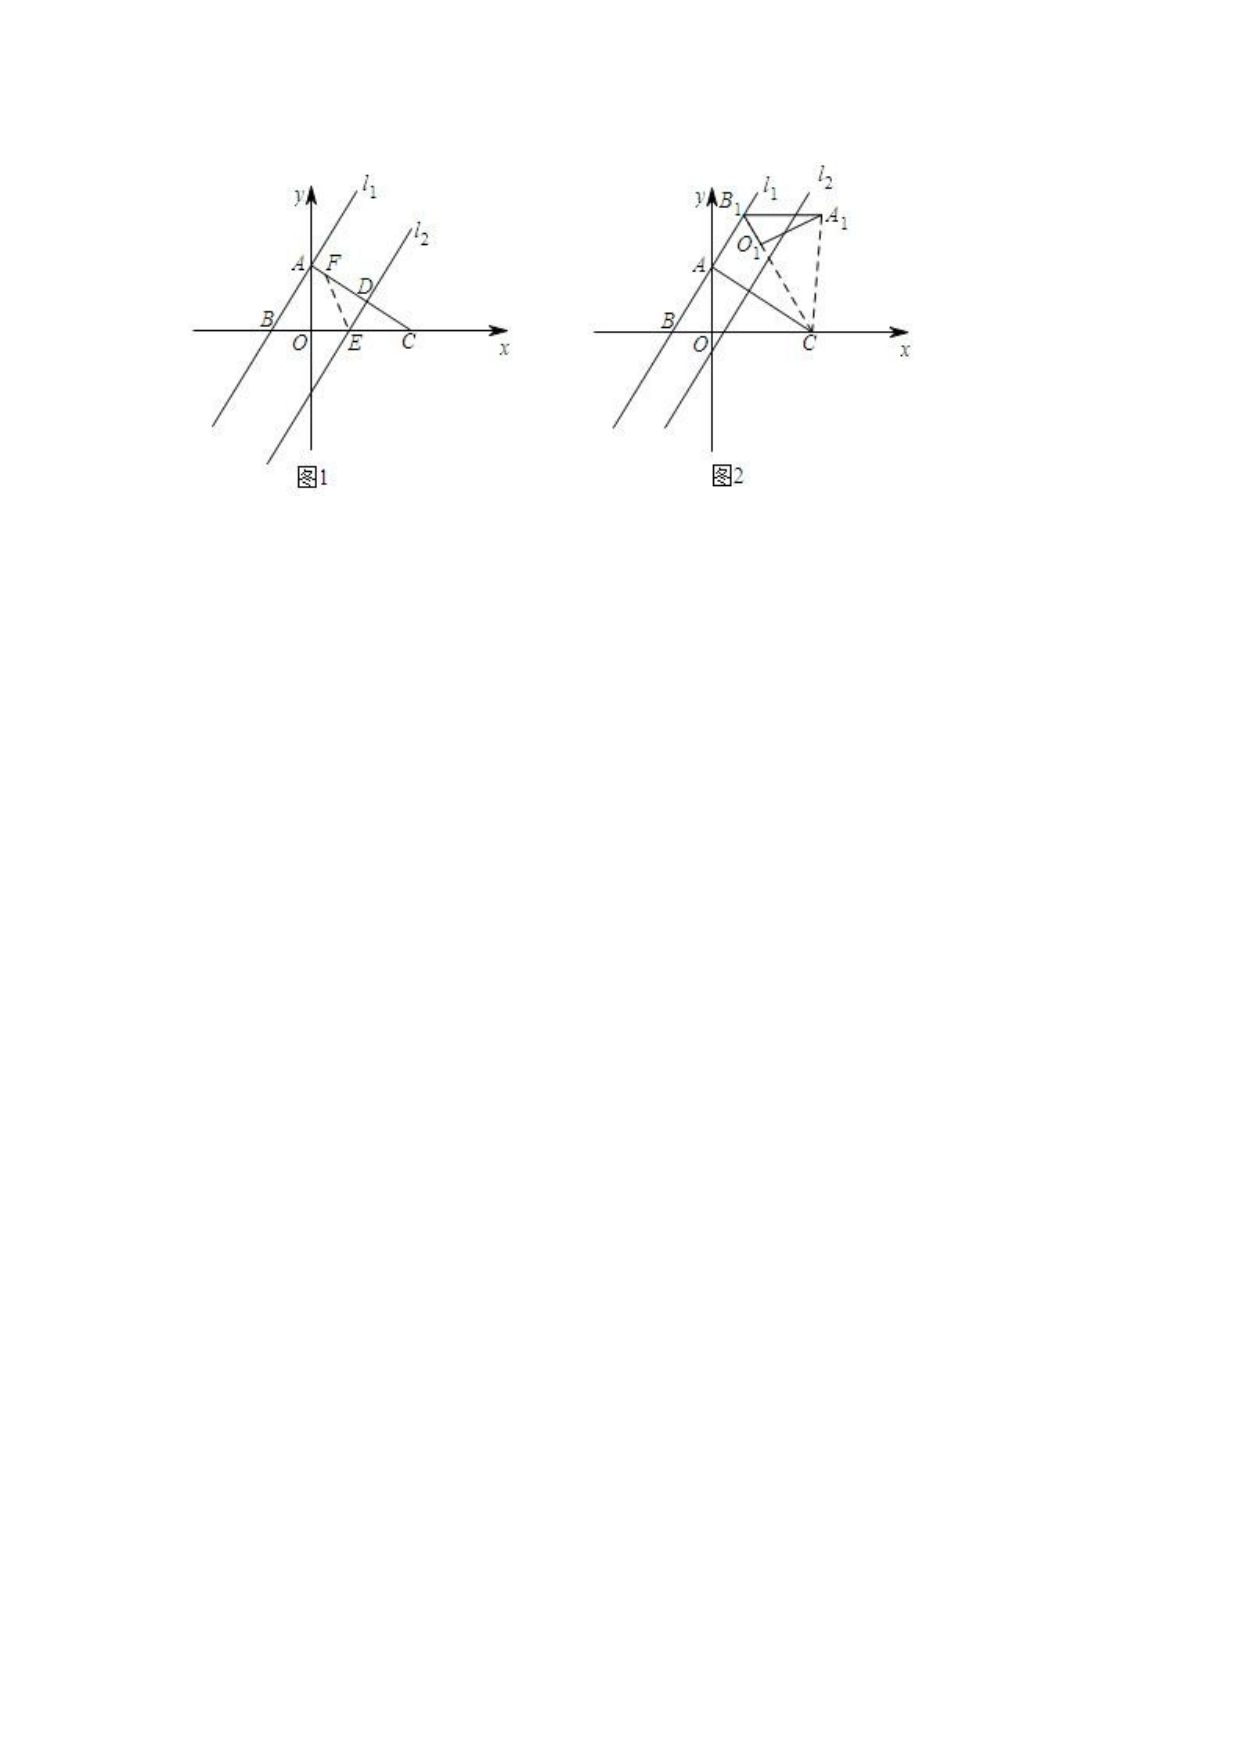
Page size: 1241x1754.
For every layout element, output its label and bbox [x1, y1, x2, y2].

picture [187, 162, 914, 496]
